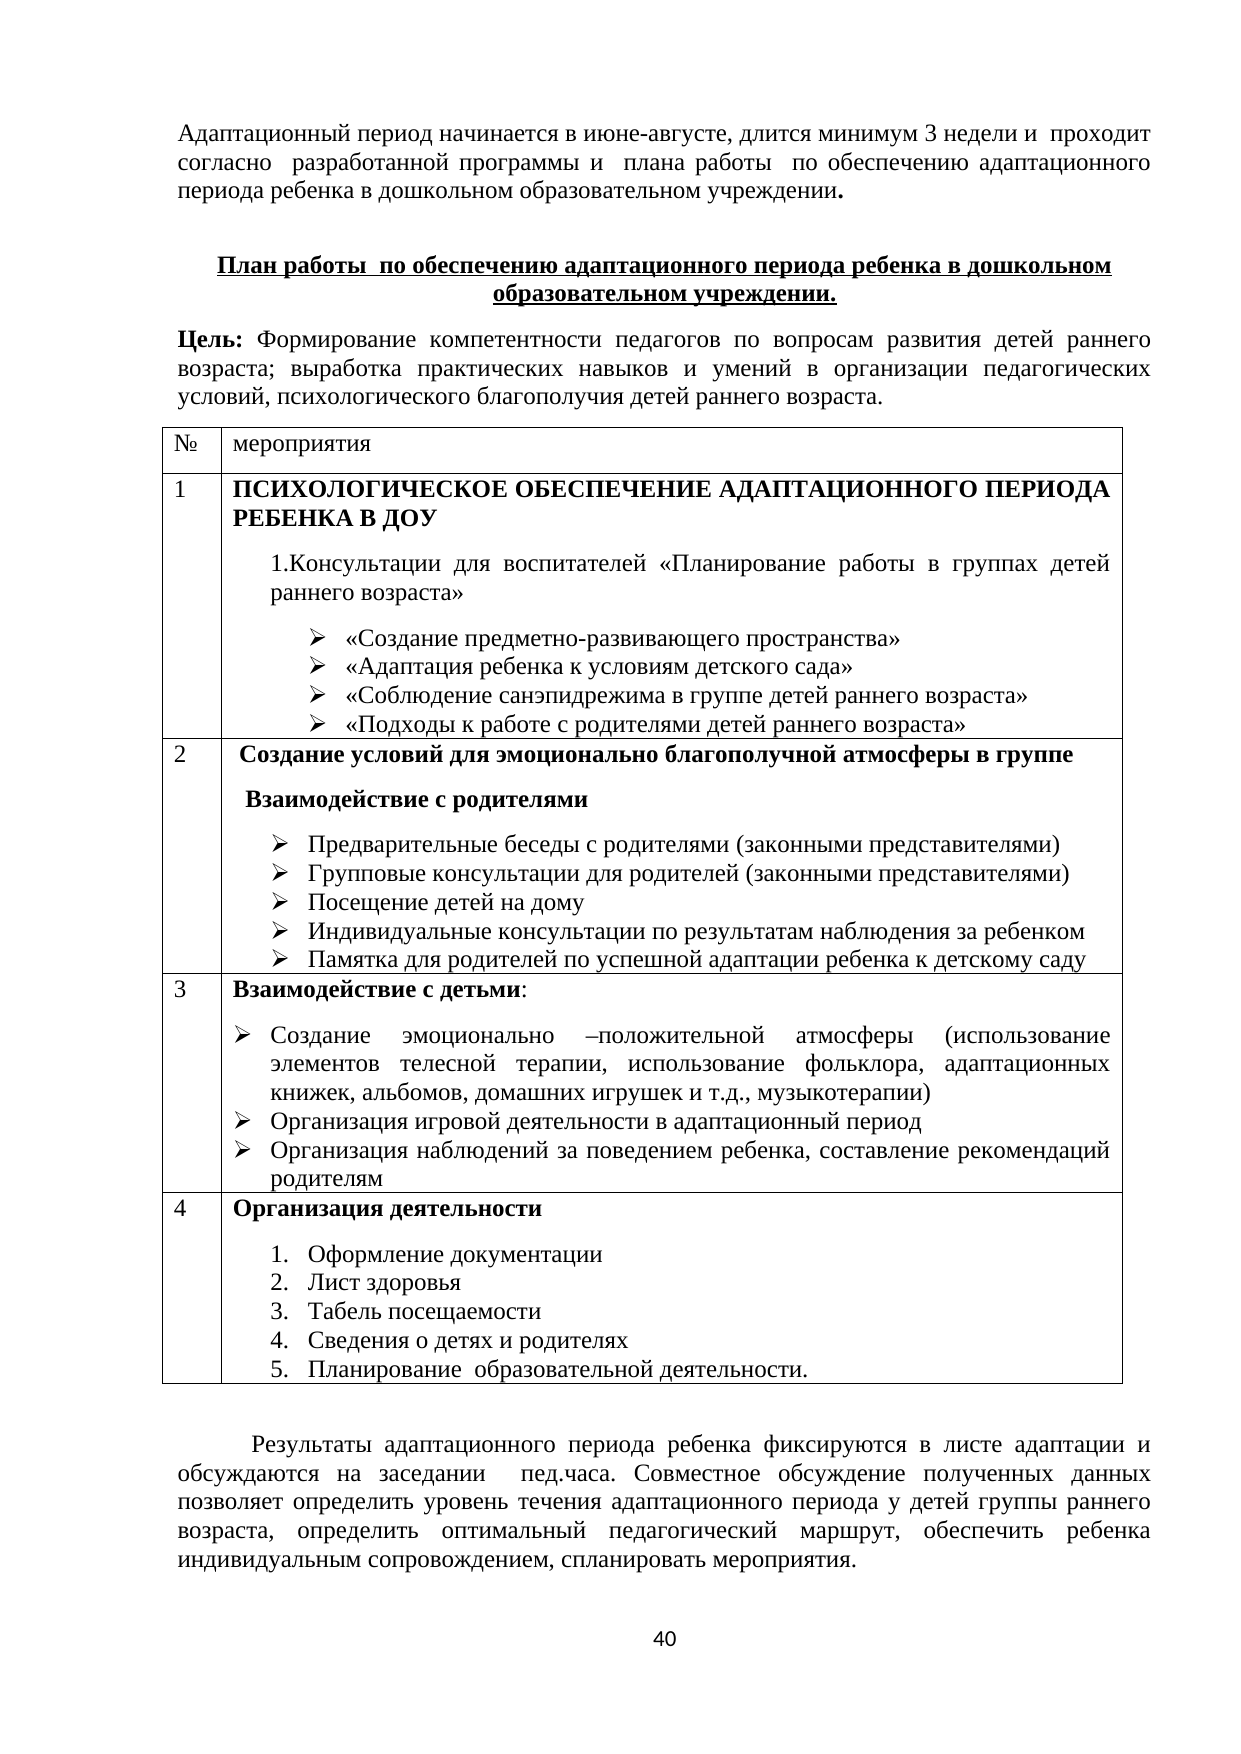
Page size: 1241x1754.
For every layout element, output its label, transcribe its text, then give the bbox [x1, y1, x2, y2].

table_cell 3 [163, 974, 221, 1192]
table_cell ПСИХОЛОГИЧЕСКОЕ ОБЕСПЕЧЕНИЕ АДАПТАЦИОННОГО ПЕРИОДА РЕБЕНКА В ДОУ 1.Консультации для воспитателей «Планирование работы в группах детей раннего возраста» «Создание предметно-развивающего пространства» «Адаптация ребенка к условиям детского сада» «Соблюдение санэпидрежима в группе детей раннего возраста» «Подходы к работе с родителями детей раннего возраста» [222, 474, 1122, 738]
table_cell Создание условий для эмоционально благополучной атмосферы в группе Взаимодействие с родителями Предварительные беседы с родителями (законными представителями) Групповые консультации для родителей (законными представителями) Посещение детей на дому Индивидуальные консультации по результатам наблюдения за ребенком Памятка для родителей по успешной адаптации ребенка к детскому саду [222, 739, 1122, 973]
text Результаты адаптационного периода ребенка фиксируются в листе адаптации и обсуждаются на заседании пед.часа. Совместное обсуждение полученных данных позволяет определить уровень течения адаптационного периода у детей группы раннего возраста, определить оптимальный педагогический маршрут, обеспечить ребенка индивидуальным сопровождением, спланировать мероприятия. [177, 1429, 1152, 1573]
table_cell 4 [163, 1193, 221, 1382]
text План работы по обеспечению адаптационного периода ребенка в дошкольном образовательном учреждении. [177, 250, 1152, 307]
table_cell 2 [163, 739, 221, 973]
table_cell Взаимодействие с детьми: Создание эмоционально –положительной атмосферы (использование элементов телесной терапии, использование фольклора, адаптационных книжек, альбомов, домашних игрушек и т.д., музыкотерапии) Организация игровой деятельности в адаптационный период Организация наблюдений за поведением ребенка, составление рекомендаций родителям [222, 974, 1122, 1192]
table_cell Организация деятельности Оформление документации Лист здоровья Табель посещаемости Сведения о детях и родителях Планирование образовательной деятельности. [222, 1193, 1122, 1382]
table_header мероприятия [222, 428, 1122, 473]
text Цель: Формирование компетентности педагогов по вопросам развития детей раннего возраста; выработка практических навыков и умений в организации педагогических условий, психологического благополучия детей раннего возраста. [177, 324, 1152, 410]
text Адаптационный период начинается в июне-августе, длится минимум 3 недели и проходит согласно разработанной программы и плана работы по обеспечению адаптационного периода ребенка в дошкольном образовательном учреждении. [177, 118, 1152, 204]
table_cell 1 [163, 474, 221, 738]
table_header № [163, 428, 221, 473]
